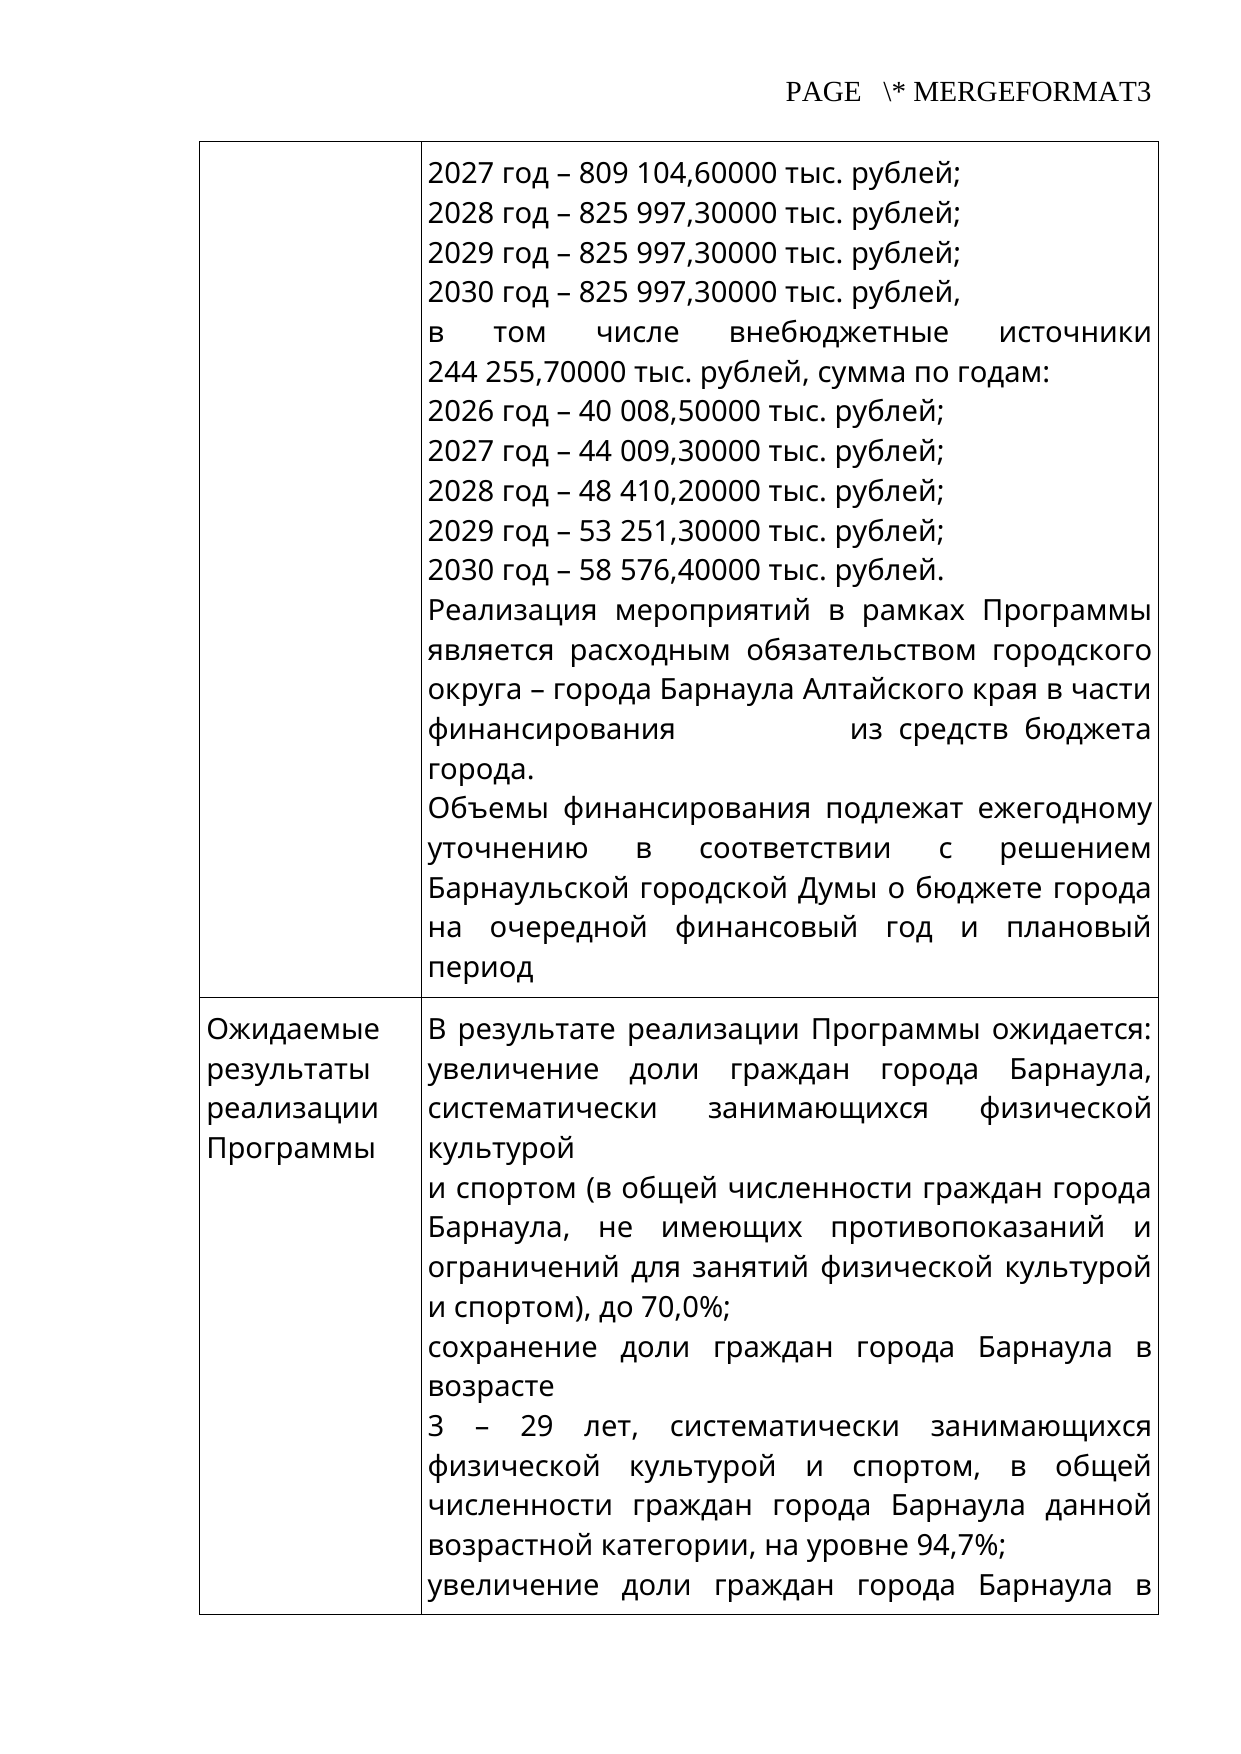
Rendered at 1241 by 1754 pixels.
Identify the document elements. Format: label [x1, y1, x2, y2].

table_cell [422, 142, 1158, 997]
table_cell [200, 142, 421, 997]
table_cell [200, 998, 421, 1614]
table_cell [422, 998, 1158, 1614]
